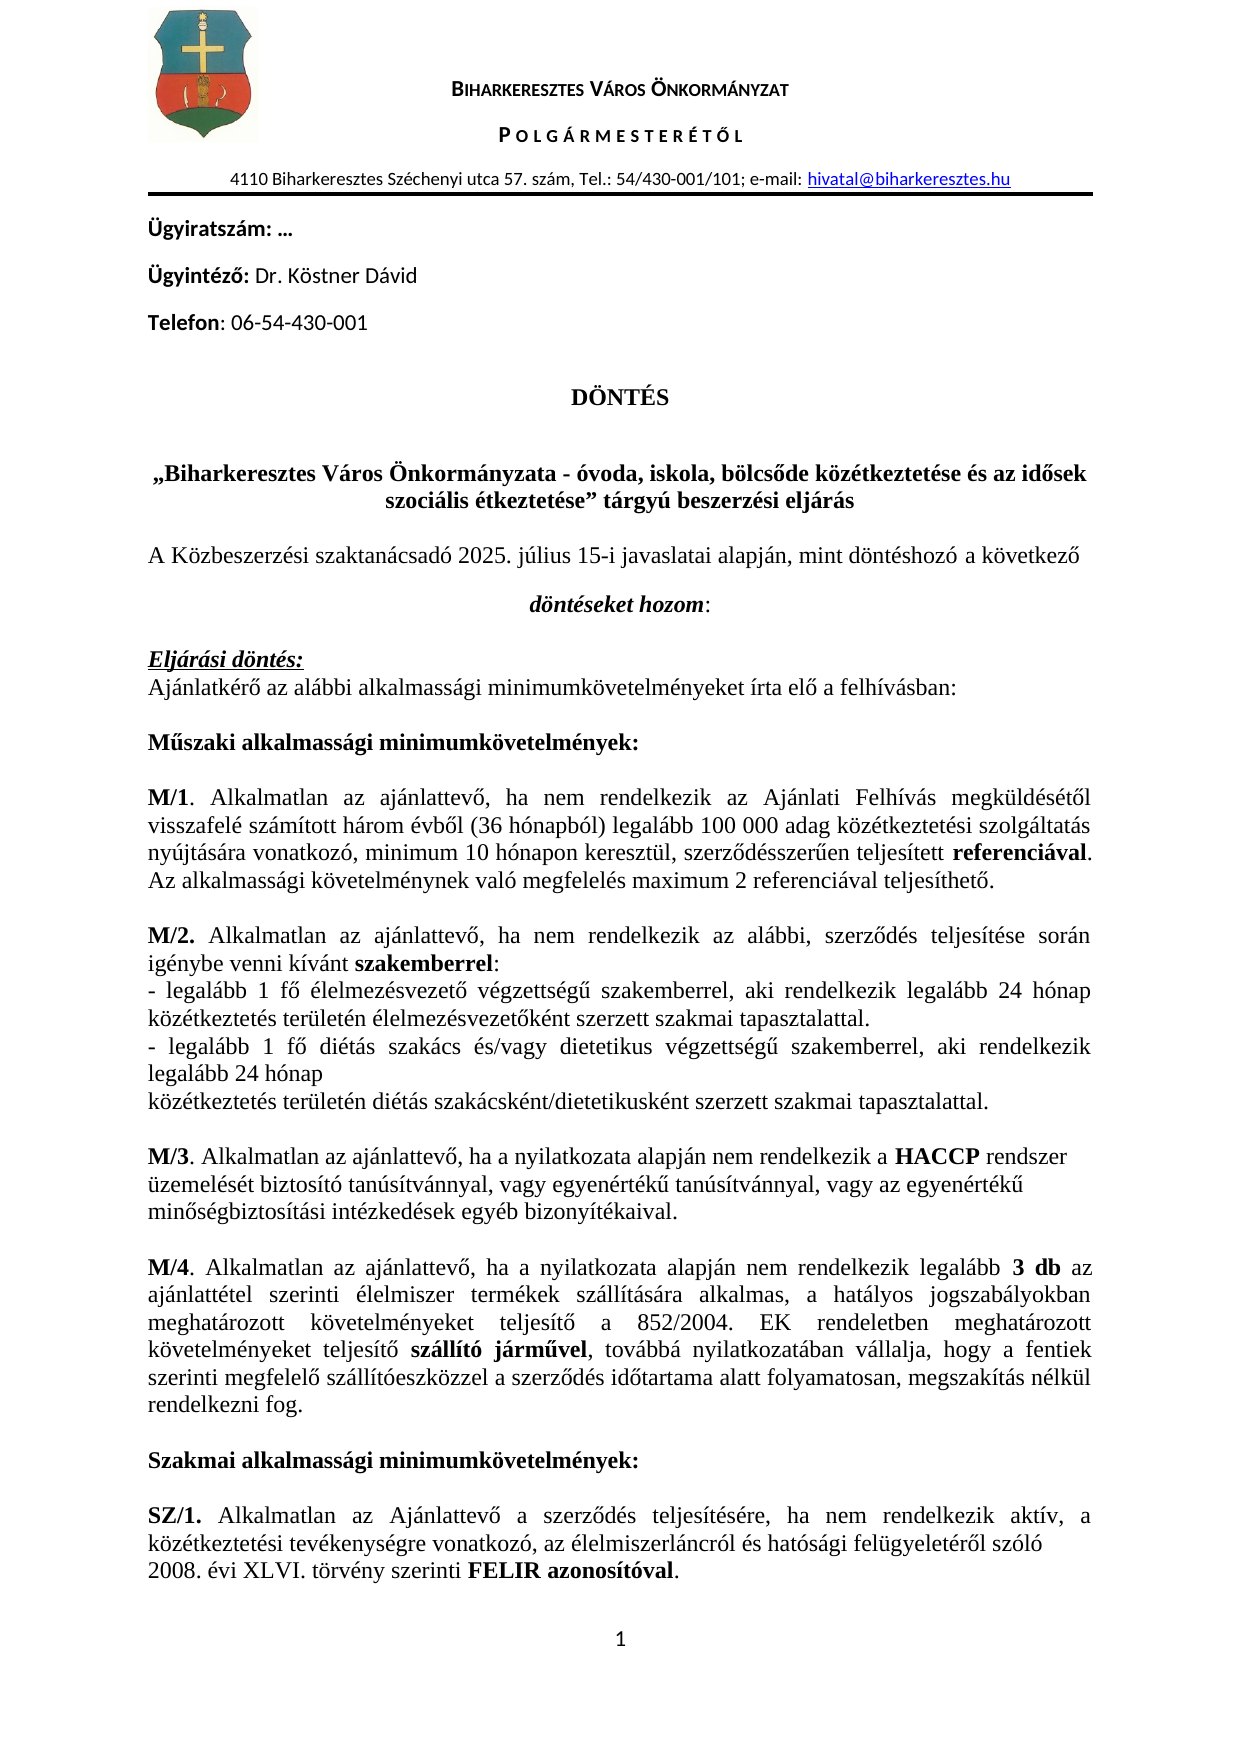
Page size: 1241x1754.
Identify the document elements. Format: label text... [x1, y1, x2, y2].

text Ajánlatkérő az alábbi alkalmassági minimumkövetelményeket írta elő a felhívásban: [148, 673, 1093, 700]
text Eljárási döntés: [148, 645, 1093, 673]
text M/1. Alkalmatlan az ajánlattevő, ha nem rendelkezik az Ajánlati Felhívás megküldésétől visszafelé számított három évből (36 hónapból) legalább 100 000 adag közétkeztetési szolgáltatás nyújtására vonatkozó, minimum 10 hónapon keresztül, szerződésszerűen teljesített referenciával. Az alkalmassági követelménynek való megfelelés maximum 2 referenciával teljesíthető. [148, 783, 1093, 894]
text - legalább 1 fő diétás szakács és/vagy dietetikus végzettségű szakemberrel, aki rendelkezik legalább 24 hónap [148, 1032, 1093, 1087]
text minőségbiztosítási intézkedések egyéb bizonyítékaival. [148, 1197, 1093, 1225]
picture [147, 5, 259, 143]
text „Biharkeresztes Város Önkormányzata - óvoda, iskola, bölcsőde közétkeztetése és az idősek szociális étkeztetése” tárgyú beszerzési eljárás [148, 459, 1093, 514]
text Szakmai alkalmassági minimumkövetelmények: [148, 1446, 1093, 1473]
text - legalább 1 fő élelmezésvezető végzettségű szakemberrel, aki rendelkezik legalább 24 hónap közétkeztetés területén élelmezésvezetőként szerzett szakmai tapasztalattal. [148, 976, 1093, 1032]
text A Közbeszerzési szaktanácsadó 2025. július 15-i javaslatai alapján, mint döntéshozó a következő [148, 542, 1093, 569]
text DÖNTÉS [148, 383, 1093, 410]
text üzemelését biztosító tanúsítvánnyal, vagy egyenértékű tanúsítvánnyal, vagy az egyenértékű [148, 1170, 1093, 1197]
text SZ/1. Alkalmatlan az Ajánlattevő a szerződés teljesítésére, ha nem rendelkezik aktív, a közétkeztetési tevékenységre vonatkozó, az élelmiszerláncról és hatósági felügyeletéről szóló [148, 1501, 1093, 1556]
text döntéseket hozom: [148, 590, 1093, 618]
text M/2. Alkalmatlan az ajánlattevő, ha nem rendelkezik az alábbi, szerződés teljesítése során igénybe venni kívánt szakemberrel: [148, 921, 1093, 976]
text M/3. Alkalmatlan az ajánlattevő, ha a nyilatkozata alapján nem rendelkezik a HACCP rendszer [148, 1142, 1093, 1170]
text Műszaki alkalmassági minimumkövetelmények: [148, 728, 1093, 756]
text közétkeztetés területén diétás szakácsként/dietetikusként szerzett szakmai tapasztalattal. [148, 1087, 1093, 1114]
text 2008. évi XLVI. törvény szerinti FELIR azonosítóval. [148, 1556, 1093, 1584]
text M/4. Alkalmatlan az ajánlattevő, ha a nyilatkozata alapján nem rendelkezik legalább 3 db az ajánlattétel szerinti élelmiszer termékek szállítására alkalmas, a hatályos jogszabályokban meghatározott követelményeket teljesítő a 852/2004. EK rendeletben meghatározott követelményeket teljesítő szállító járművel, továbbá nyilatkozatában vállalja, hogy a fentiek szerinti megfelelő szállítóeszközzel a szerződés időtartama alatt folyamatosan, megszakítás nélkül rendelkezni fog. [148, 1252, 1093, 1418]
